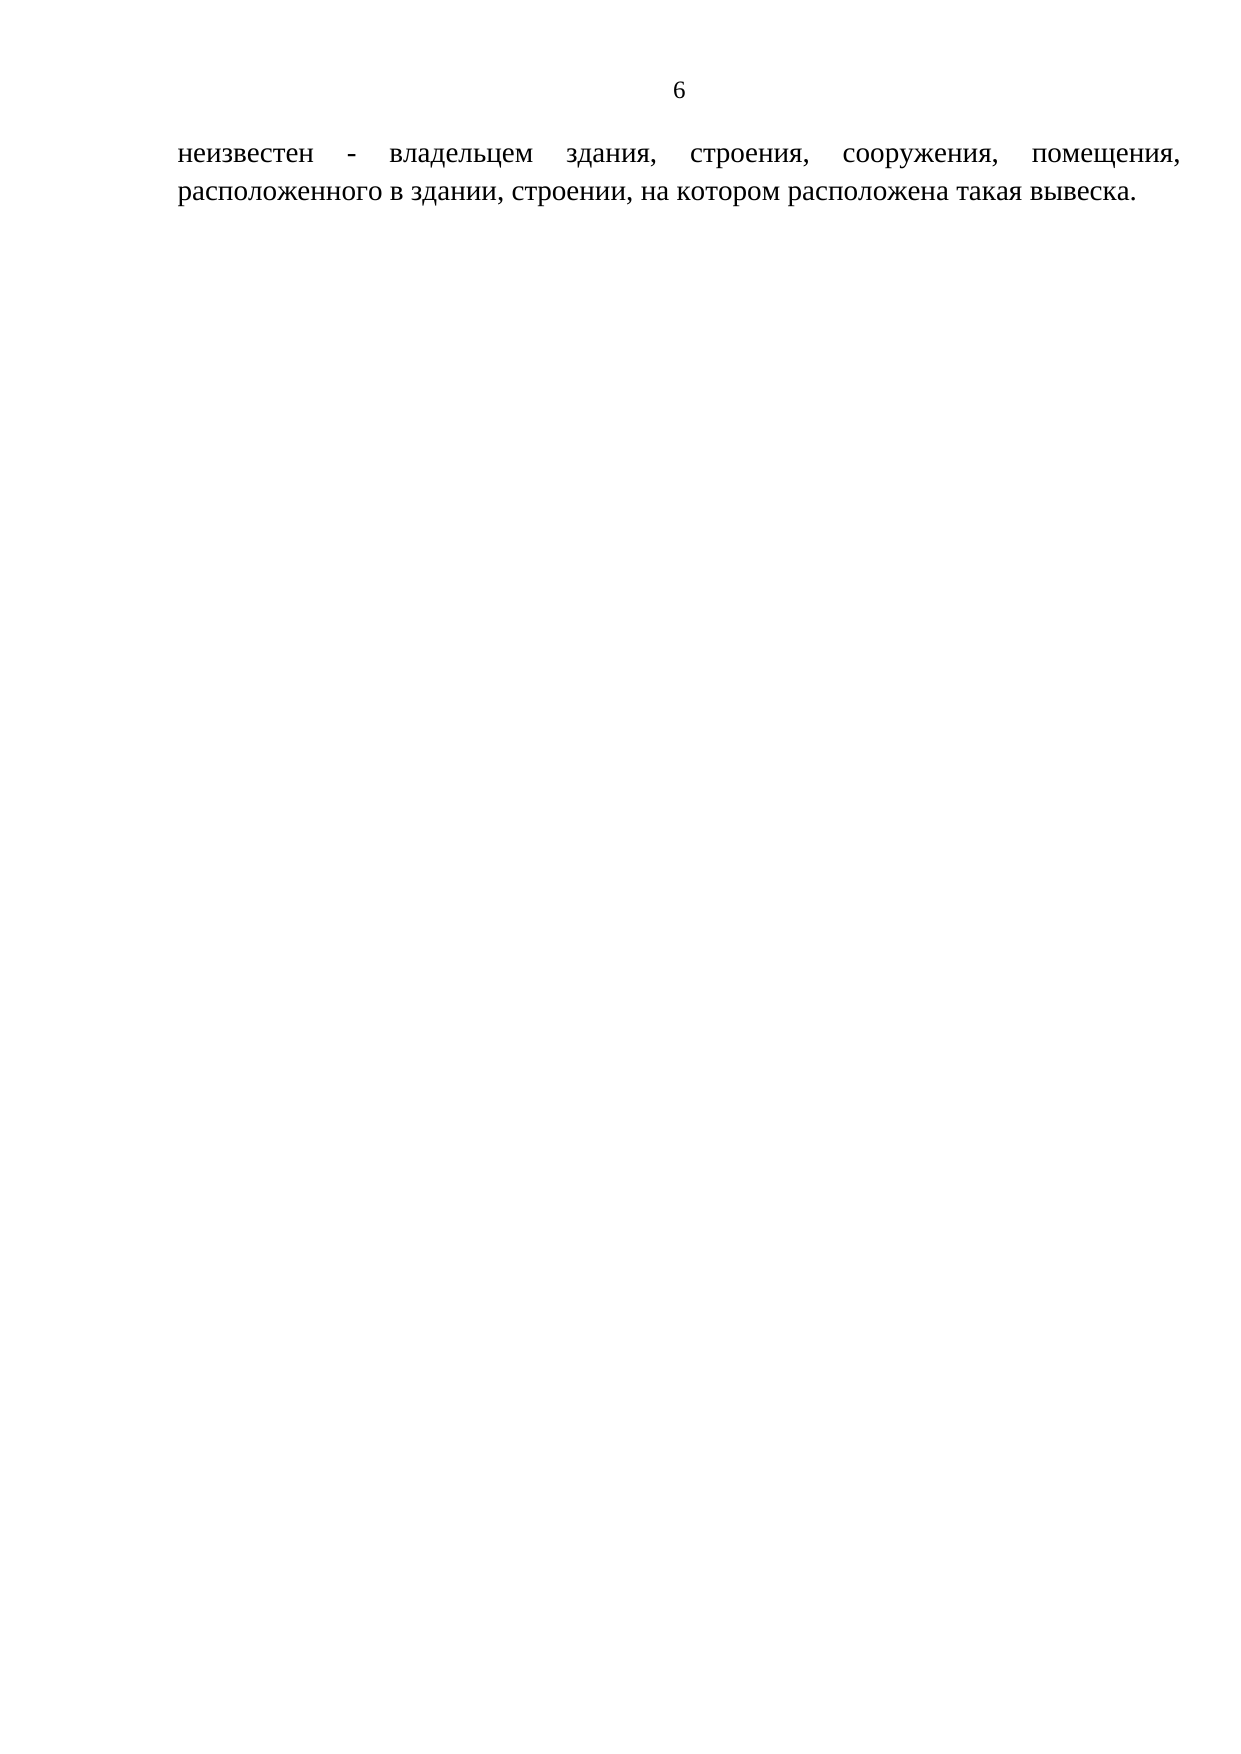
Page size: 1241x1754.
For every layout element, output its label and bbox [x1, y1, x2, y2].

text [177, 132, 1181, 207]
